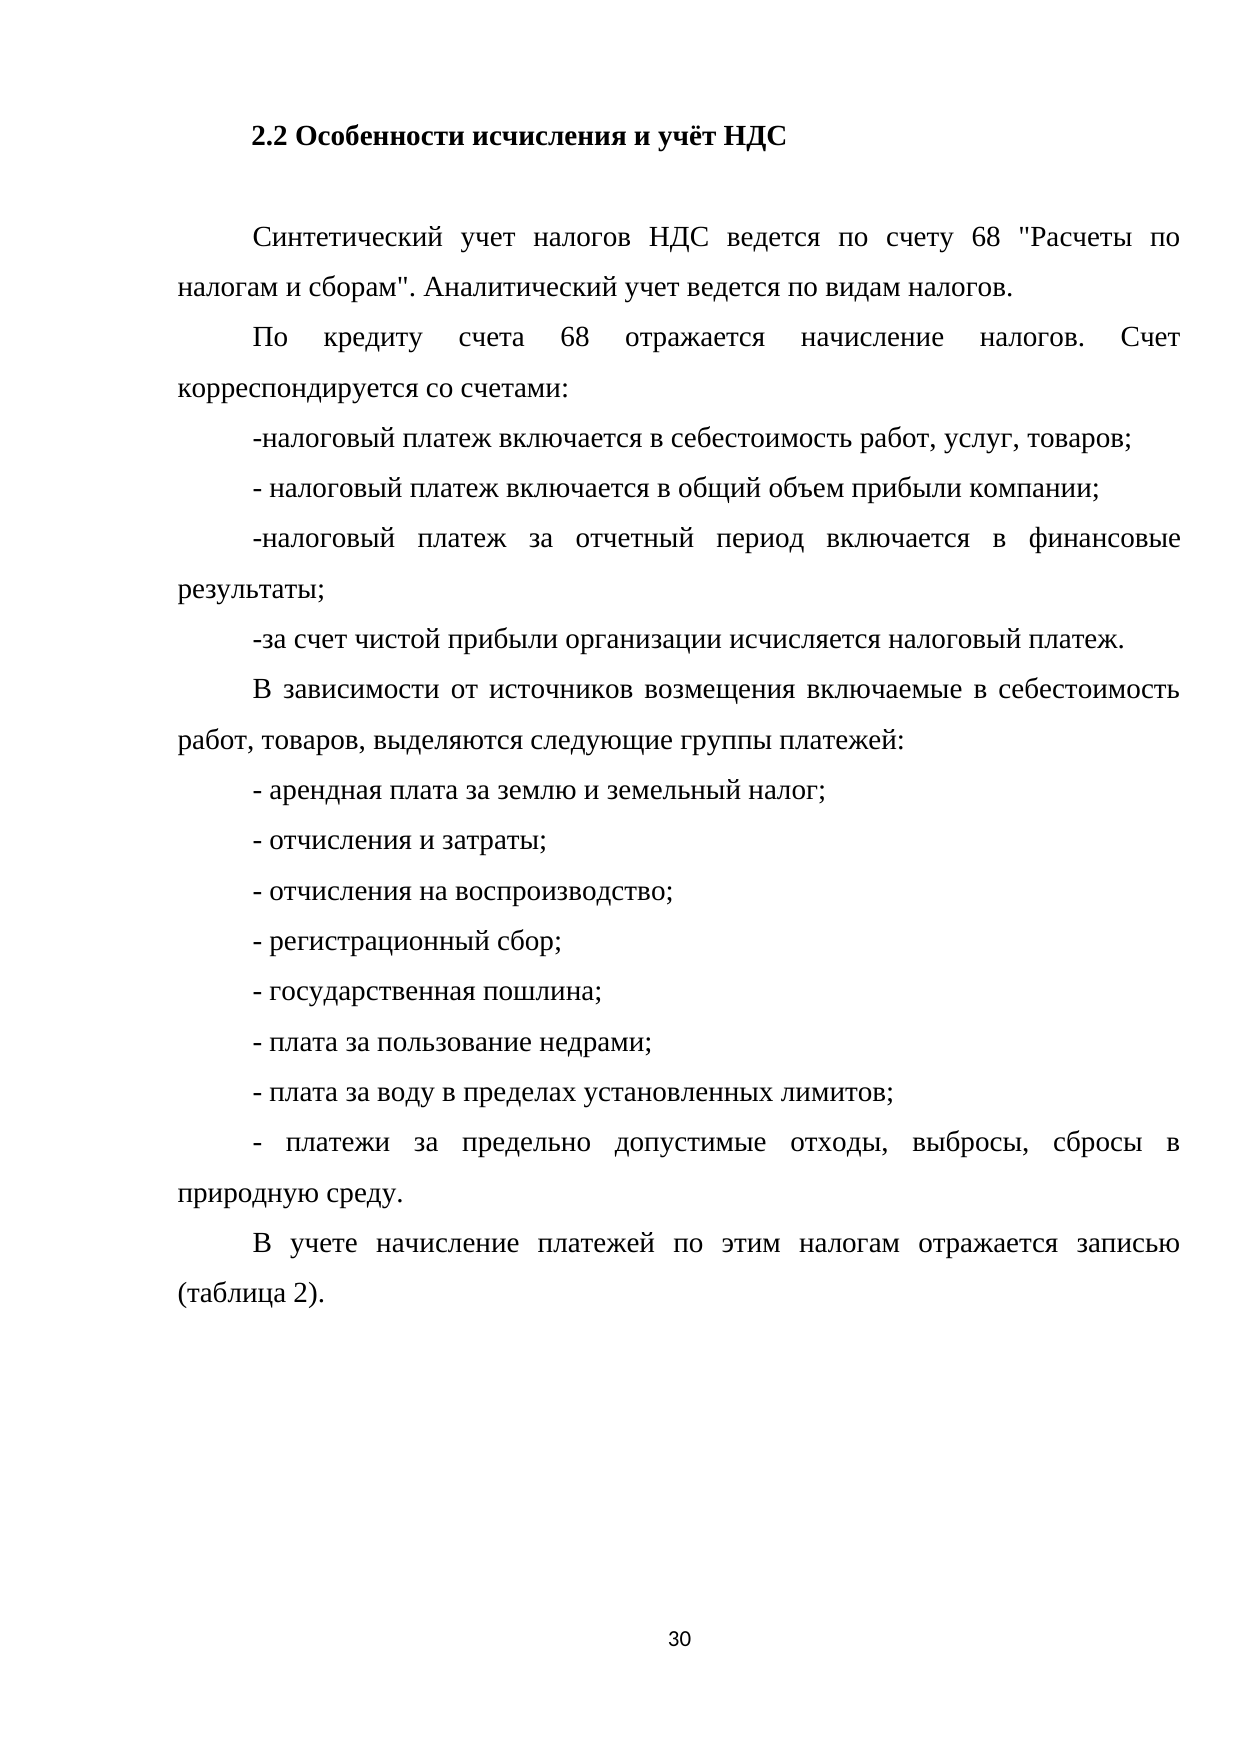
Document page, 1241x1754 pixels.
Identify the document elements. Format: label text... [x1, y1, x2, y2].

text В учете начисление платежей по этим налогам отражается записью (таблица 2). [177, 1225, 1181, 1309]
text - плата за пользование недрами; [177, 1024, 1181, 1057]
text - платежи за предельно допустимые отходы, выбросы, сбросы в природную среду. [177, 1124, 1181, 1208]
text - налоговый платеж включается в общий объем прибыли компании; [177, 470, 1181, 504]
text - регистрационный сбор; [177, 923, 1181, 957]
text По кредиту счета 68 отражается начисление налогов. Счет корреспондируется со счетами: [177, 319, 1181, 403]
text - государственная пошлина; [177, 973, 1181, 1007]
text - отчисления и затраты; [177, 822, 1181, 856]
text - отчисления на воспроизводство; [177, 873, 1181, 906]
text 2.2 Особенности исчисления и учёт НДС [177, 118, 1181, 152]
text -налоговый платеж за отчетный период включается в финансовые результаты; [177, 521, 1181, 604]
text - арендная плата за землю и земельный налог; [177, 772, 1181, 806]
text -налоговый платеж включается в себестоимость работ, услуг, товаров; [177, 420, 1181, 453]
text -за счет чистой прибыли организации исчисляется налоговый платеж. [177, 621, 1181, 655]
text Синтетический учет налогов НДС ведется по счету 68 "Расчеты по налогам и сборам". Аналитический учет ведется по видам налогов. [177, 219, 1181, 303]
text В зависимости от источников возмещения включаемые в себестоимость работ, товаров, выделяются следующие группы платежей: [177, 672, 1181, 755]
text - плата за воду в пределах установленных лимитов; [177, 1074, 1181, 1108]
